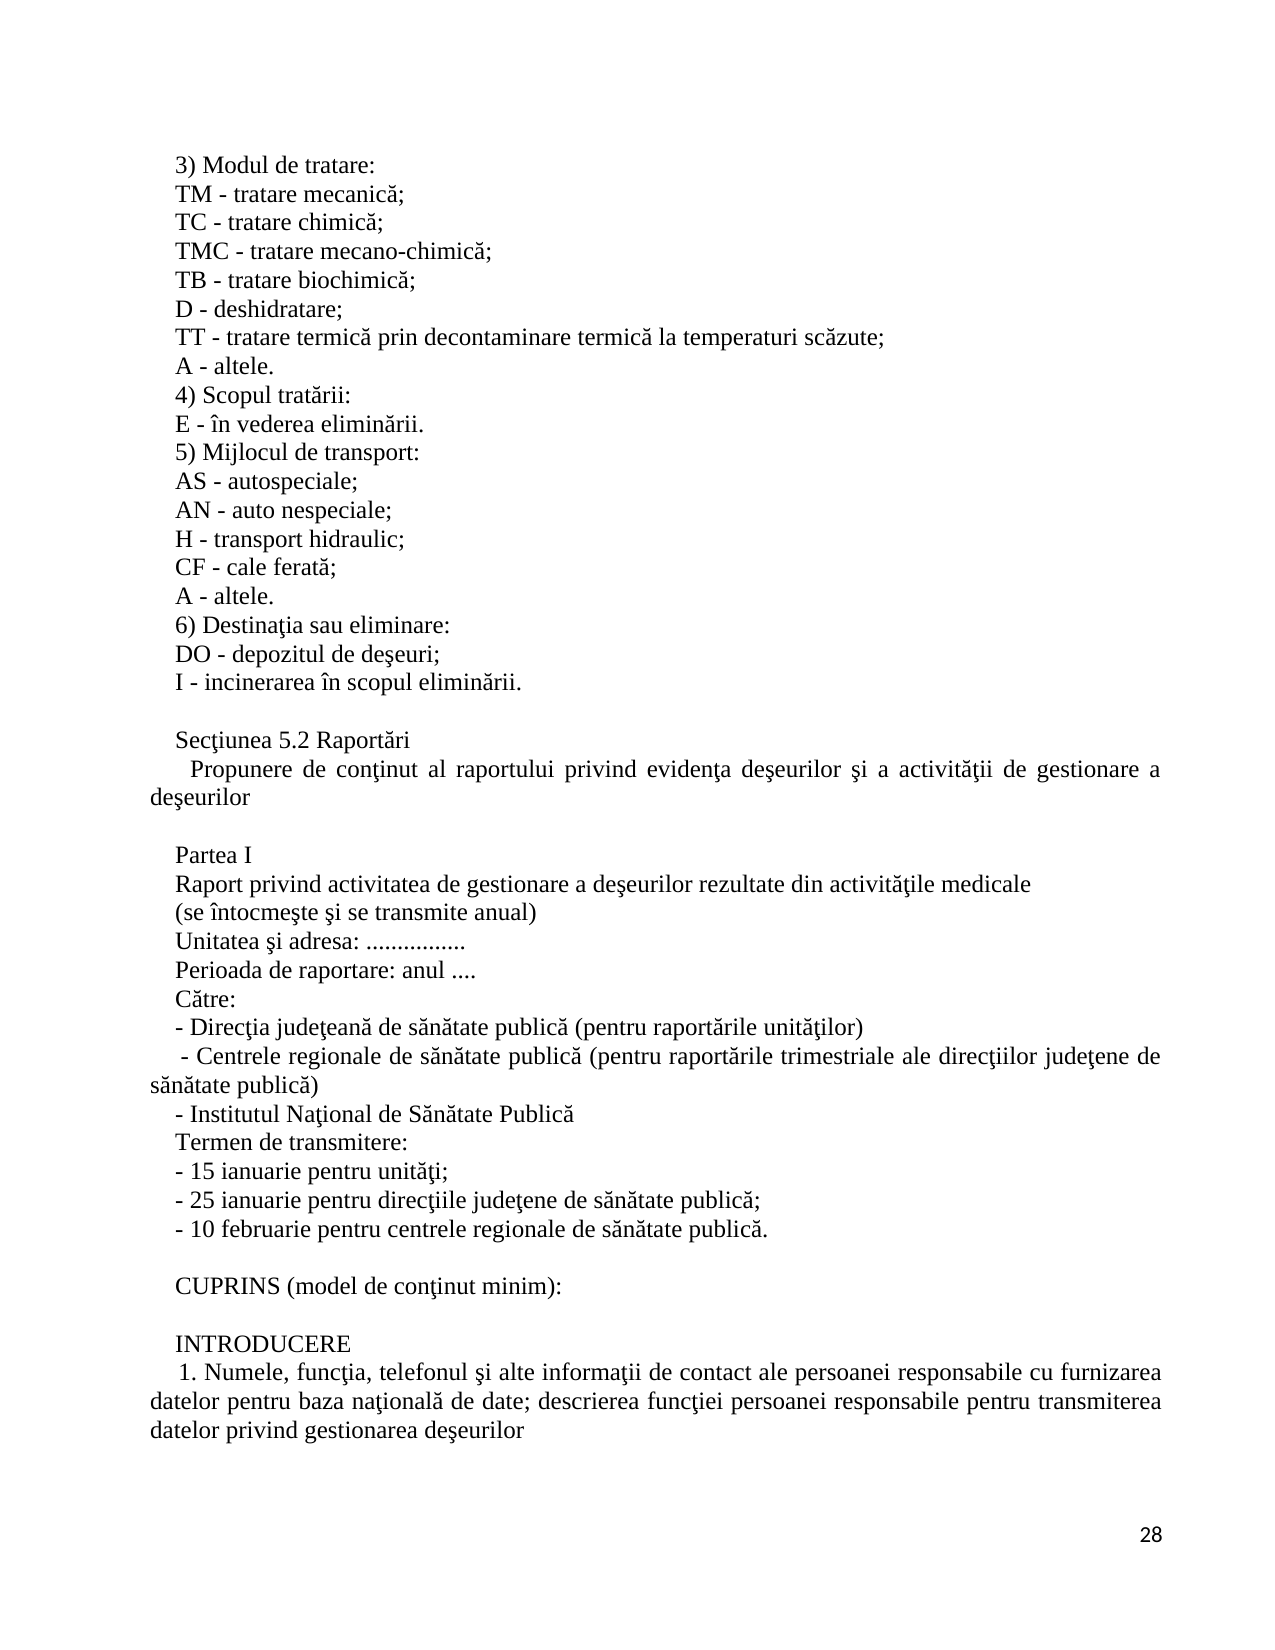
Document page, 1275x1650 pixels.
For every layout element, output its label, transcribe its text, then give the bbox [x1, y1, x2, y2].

text TM - tratare mecanică; [150, 179, 1162, 207]
text TB - tratare biochimică; [150, 265, 1162, 294]
text TMC - tratare mecano-chimică; [150, 236, 1162, 265]
text CF - cale ferată; [150, 552, 1162, 581]
text A - altele. [150, 351, 1162, 380]
text H - transport hidraulic; [150, 524, 1162, 552]
text I - incinerarea în scopul eliminării. [150, 667, 1162, 696]
text Perioada de raportare: anul .... [150, 955, 1162, 984]
text Către: [150, 984, 1162, 1012]
text 4) Scopul tratării: [150, 380, 1162, 409]
text AS - autospeciale; [150, 466, 1162, 495]
text (se întocmeşte şi se transmite anual) [150, 897, 1162, 926]
text DO - depozitul de deşeuri; [150, 639, 1162, 667]
text 6) Destinaţia sau eliminare: [150, 610, 1162, 639]
text Secţiunea 5.2 Raportări [150, 725, 1162, 754]
text E - în vederea eliminării. [150, 409, 1162, 437]
text - Centrele regionale de sănătate publică (pentru raportările trimestriale ale direcţiilor judeţene de sănătate publică) [150, 1041, 1162, 1099]
text Propunere de conţinut al raportului privind evidenţa deşeurilor şi a activităţii de gestionare a deşeurilor [150, 754, 1162, 811]
text Raport privind activitatea de gestionare a deşeurilor rezultate din activităţile medicale [150, 869, 1162, 897]
text Unitatea şi adresa: ................ [150, 926, 1162, 955]
text - 15 ianuarie pentru unităţi; [150, 1156, 1162, 1185]
text 1. Numele, funcţia, telefonul şi alte informaţii de contact ale persoanei responsabile cu furnizarea datelor pentru baza naţională de date; descrierea funcţiei persoanei responsabile pentru transmiterea datelor privind gestionarea deşeurilor [150, 1357, 1162, 1444]
text TT - tratare termică prin decontaminare termică la temperaturi scăzute; [150, 322, 1162, 351]
text - Direcţia judeţeană de sănătate publică (pentru raportările unităţilor) [150, 1012, 1162, 1041]
text AN - auto nespeciale; [150, 495, 1162, 524]
text - Institutul Naţional de Sănătate Publică [150, 1099, 1162, 1127]
text TC - tratare chimică; [150, 207, 1162, 236]
text Termen de transmitere: [150, 1127, 1162, 1156]
text - 10 februarie pentru centrele regionale de sănătate publică. [150, 1214, 1162, 1242]
text 5) Mijlocul de transport: [150, 437, 1162, 466]
text 3) Modul de tratare: [150, 150, 1162, 179]
text INTRODUCERE [150, 1329, 1162, 1357]
text D - deshidratare; [150, 294, 1162, 322]
text - 25 ianuarie pentru direcţiile judeţene de sănătate publică; [150, 1185, 1162, 1214]
text A - altele. [150, 581, 1162, 610]
text Partea I [150, 840, 1162, 869]
text CUPRINS (model de conţinut minim): [150, 1271, 1162, 1300]
